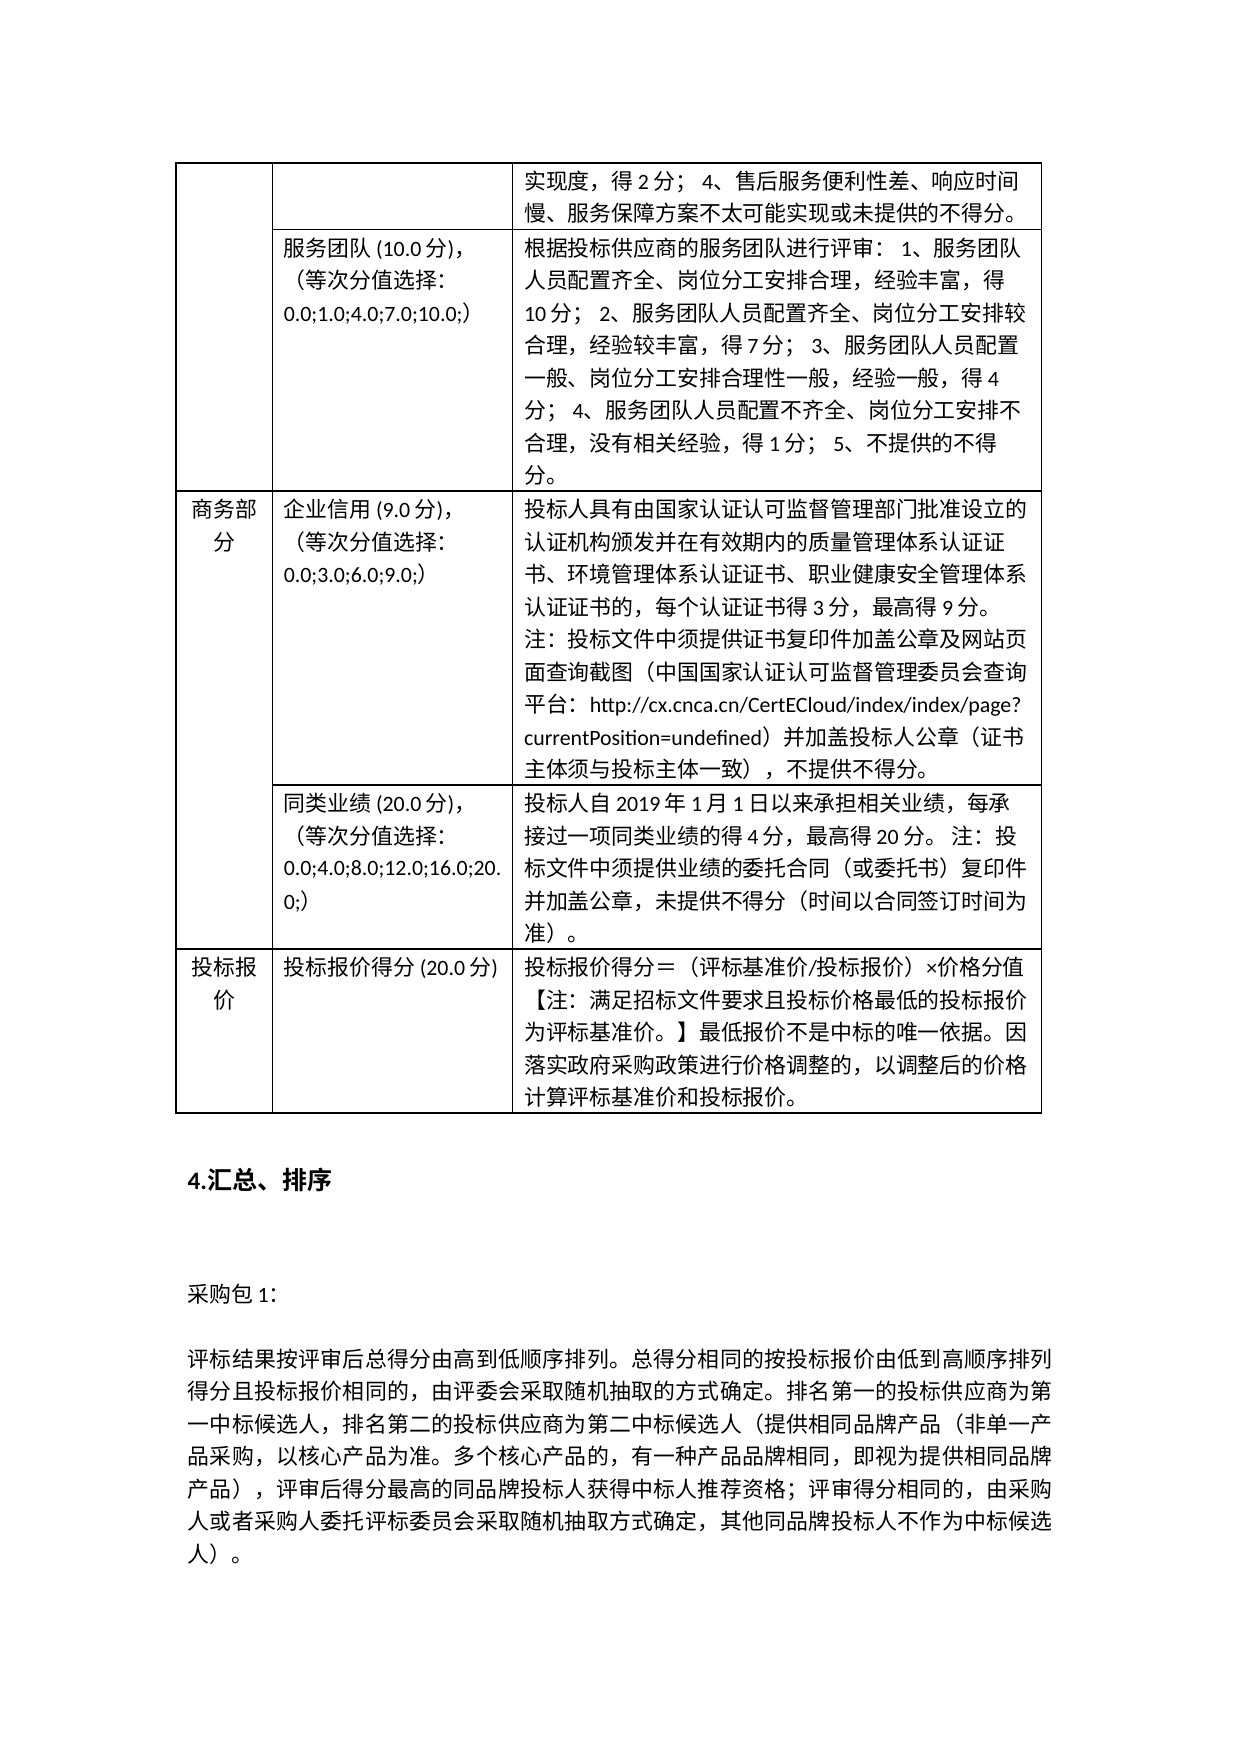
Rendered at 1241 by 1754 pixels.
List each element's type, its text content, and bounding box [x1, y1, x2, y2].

table_cell 同类业绩 (20.0分)，（等次分值选择：0.0;4.0;8.0;12.0;16.0;20.0;） [273, 786, 512, 948]
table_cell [513, 164, 1041, 228]
table_cell 投标报价得分 (20.0分) [273, 950, 512, 1112]
table_cell 投标人具有由国家认证认可监督管理部门批准设立的认证机构颁发并在有效期内的质量管理体系认证证书、环境管理体系认证证书、职业健康安全管理体系认证证书的，每个认证证书得3分，最高得9分。 注：投标文件中须提供证书复印件加盖公章及网站页面查询截图（中国国家认证认可监督管理委员会查询平台：http://cx.cnca.cn/CertECloud/index/index/page?currentPosition=undefined）并加盖投标人公章（证书主体须与投标主体一致），不提供不得分。 [513, 492, 1041, 784]
text 4.汇总、排序 [187, 1146, 1053, 1211]
table_cell 企业信用 (9.0分)，（等次分值选择：0.0;3.0;6.0;9.0;） [273, 492, 512, 784]
text 评标结果按评审后总得分由高到低顺序排列。总得分相同的按投标报价由低到高顺序排列。得分且投标报价相同的，由评委会采取随机抽取的方式确定。排名第一的投标供应商为第一中标候选人，排名第二的投标供应商为第二中标候选人（提供相同品牌产品（非单一产品采购，以核心产品为准。多个核心产品的，有一种产品品牌相同，即视为提供相同品牌产品），评审后得分最高的同品牌投标人获得中标人推荐资格；评审得分相同的，由采购人或者采购人委托评标委员会采取随机抽取方式确定，其他同品牌投标人不作为中标候选人）。 [187, 1341, 1053, 1569]
table_cell 服务团队 (10.0分)，（等次分值选择：0.0;1.0;4.0;7.0;10.0;） [273, 230, 512, 490]
table_cell 根据投标供应商的服务团队进行评审： 1、服务团队人员配置齐全、岗位分工安排合理，经验丰富，得10分； 2、服务团队人员配置齐全、岗位分工安排较合理，经验较丰富，得7分； 3、服务团队人员配置一般、岗位分工安排合理性一般，经验一般，得4分； 4、服务团队人员配置不齐全、岗位分工安排不合理，没有相关经验，得1分； 5、不提供的不得分。 [513, 230, 1041, 490]
text 采购包1： [187, 1276, 1053, 1309]
table_cell 商务部分 [177, 492, 272, 948]
table_cell 投标报价得分＝（评标基准价/投标报价）×价格分值【注：满足招标文件要求且投标价格最低的投标报价为评标基准价。】最低报价不是中标的唯一依据。因落实政府采购政策进行价格调整的，以调整后的价格计算评标基准价和投标报价。 [513, 950, 1041, 1112]
table_cell 投标人自2019年1月1日以来承担相关业绩，每承接过一项同类业绩的得4分，最高得20分。 注：投标文件中须提供业绩的委托合同（或委托书）复印件并加盖公章，未提供不得分（时间以合同签订时间为准）。 [513, 786, 1041, 948]
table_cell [273, 164, 512, 228]
table_cell 投标报价 [177, 950, 272, 1112]
